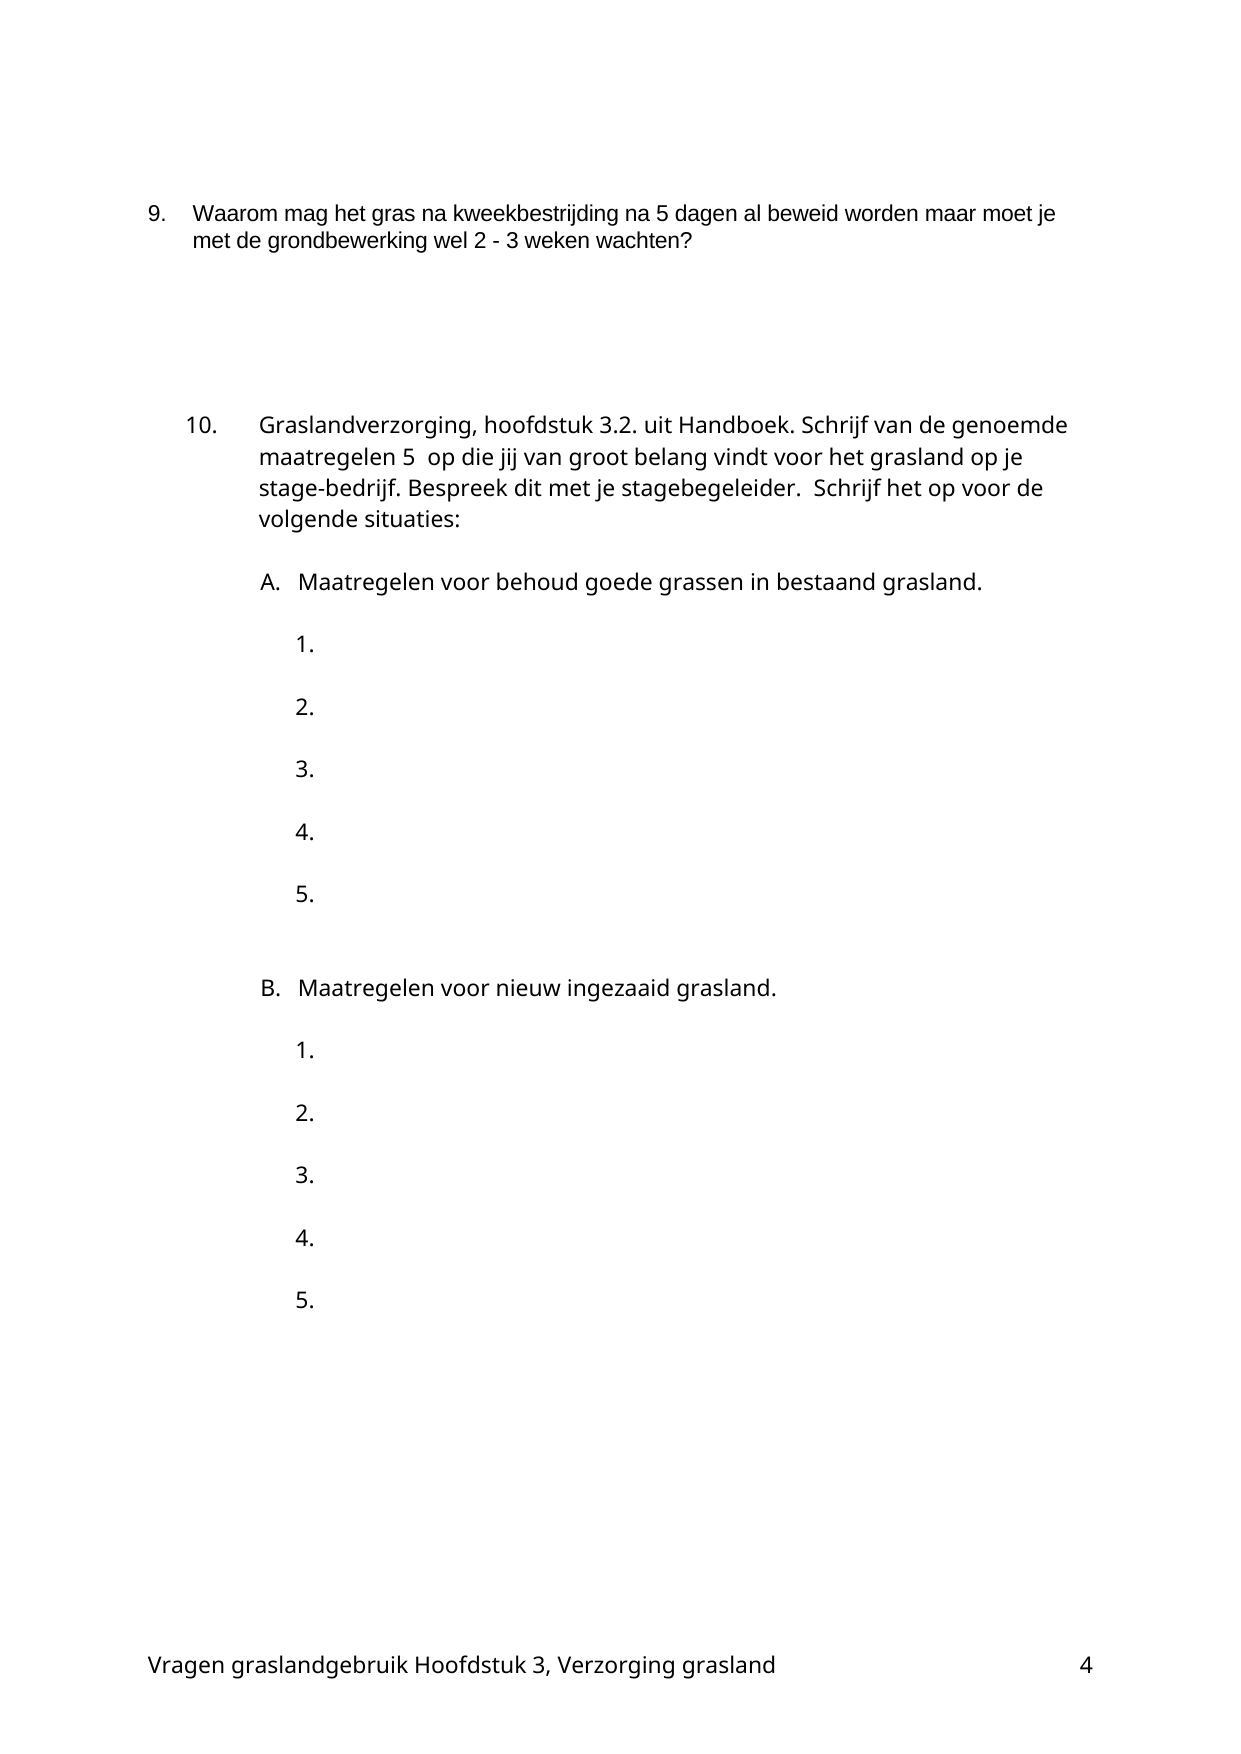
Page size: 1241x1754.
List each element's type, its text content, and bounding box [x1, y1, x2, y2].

text 4. [295, 1222, 1093, 1253]
list Graslandverzorging, hoofdstuk 3.2. uit Handboek. Schrijf van de genoemde maatregelen 5 op die jij van groot belang vindt voor het grasland op je stage-bedrijf. Bespreek dit met je stagebegeleider. Schrijf het op voor de volgende situaties: [185, 409, 1093, 534]
text 3. [295, 1159, 1093, 1191]
text 3. [295, 753, 1093, 784]
text 1. [295, 628, 1093, 659]
text 4. [295, 816, 1093, 847]
text 2. [295, 691, 1093, 722]
text 1. [295, 1034, 1093, 1066]
list Maatregelen voor behoud goede grassen in bestaand grasland. [260, 566, 1093, 597]
list Maatregelen voor nieuw ingezaaid grasland. [260, 972, 1093, 1003]
text 5. [295, 878, 1093, 909]
text 2. [295, 1097, 1093, 1128]
text 9. Waarom mag het gras na kweekbestrijding na 5 dagen al beweid worden maar moet je met de grondbewerking wel 2 - 3 weken wachten? [148, 200, 1093, 253]
text 5. [295, 1284, 1093, 1316]
